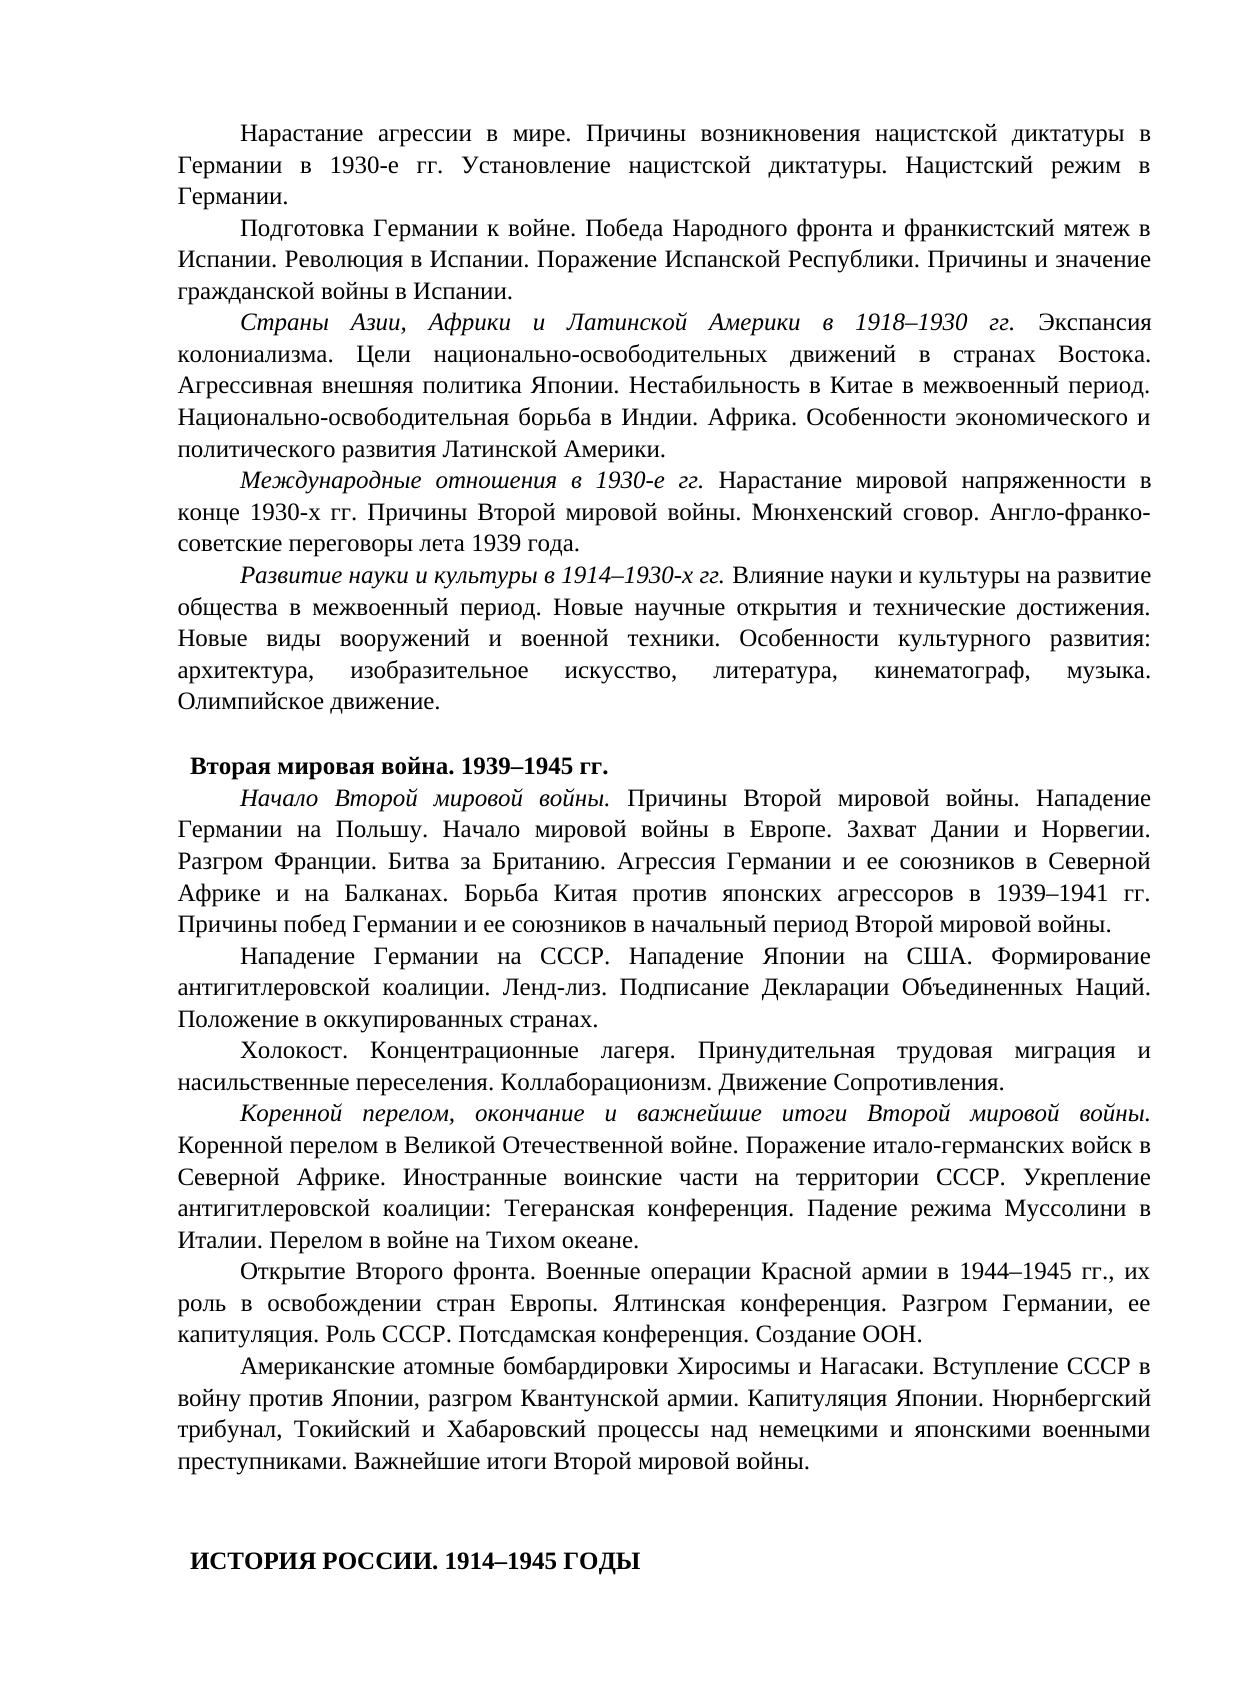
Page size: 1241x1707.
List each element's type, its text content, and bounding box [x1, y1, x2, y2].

text Развитие науки и культуры в 1914–1930-х гг. Влияние науки и культуры на развитие общества в межвоенный период. Новые научные открытия и технические достижения. Новые виды вооружений и военной техники. Особенности культурного развития: архитектура, изобразительное искусство, литература, кинематограф, музыка. Олимпийское движение. [177, 560, 1152, 715]
text Подготовка Германии к войне. Победа Народного фронта и франкистский мятеж в Испании. Революция в Испании. Поражение Испанской Республики. Причины и значение гражданской войны в Испании. [177, 213, 1152, 305]
text Нападение Германии на СССР. Нападение Японии на США. Формирование антигитлеровской коалиции. Ленд-лиз. Подписание Декларации Объединенных Наций. Положение в оккупированных странах. [177, 941, 1152, 1033]
text Американские атомные бомбардировки Хиросимы и Нагасаки. Вступление СССР в войну против Японии, разгром Квантунской армии. Капитуляция Японии. Нюрнбергский трибунал, Токийский и Хабаровский процессы над немецкими и японскими военными преступниками. Важнейшие итоги Второй мировой войны. [177, 1351, 1152, 1474]
text Страны Азии, Африки и Латинской Америки в 1918–1930 гг. Экспансия колониализма. Цели национально-освободительных движений в странах Востока. Агрессивная внешняя политика Японии. Нестабильность в Китае в межвоенный период. Национально-освободительная борьба в Индии. Африка. Особенности экономического и политического развития Латинской Америки. [177, 307, 1152, 462]
text Вторая мировая война. 1939–1945 гг. [190, 751, 1152, 780]
text Холокост. Концентрационные лагеря. Принудительная трудовая миграция и насильственные переселения. Коллаборационизм. Движение Сопротивления. [177, 1035, 1152, 1096]
text Открытие Второго фронта. Военные операции Красной армии в 1944–1945 гг., их роль в освобождении стран Европы. Ялтинская конференция. Разгром Германии, ее капитуляция. Роль СССР. Потсдамская конференция. Создание ООН. [177, 1256, 1152, 1348]
text Международные отношения в 1930-е гг. Нарастание мировой напряженности в конце 1930-х гг. Причины Второй мировой войны. Мюнхенский сговор. Англо-франко-советские переговоры лета 1939 года. [177, 465, 1152, 557]
text ИСТОРИЯ РОССИИ. 1914–1945 ГОДЫ [190, 1546, 1152, 1574]
text Нарастание агрессии в мире. Причины возникновения нацистской диктатуры в Германии в 1930-е гг. Установление нацистской диктатуры. Нацистский режим в Германии. [177, 118, 1152, 210]
text Коренной перелом, окончание и важнейшие итоги Второй мировой войны. Коренной перелом в Великой Отечественной войне. Поражение итало-германских войск в Северной Африке. Иностранные воинские части на территории СССР. Укрепление антигитлеровской коалиции: Тегеранская конференция. Падение режима Муссолини в Италии. Перелом в войне на Тихом океане. [177, 1098, 1152, 1253]
text Начало Второй мировой войны. Причины Второй мировой войны. Нападение Германии на Польшу. Начало мировой войны в Европе. Захват Дании и Норвегии. Разгром Франции. Битва за Британию. Агрессия Германии и ее союзников в Северной Африке и на Балканах. Борьба Китая против японских агрессоров в 1939–1941 гг. Причины побед Германии и ее союзников в начальный период Второй мировой войны. [177, 783, 1152, 938]
